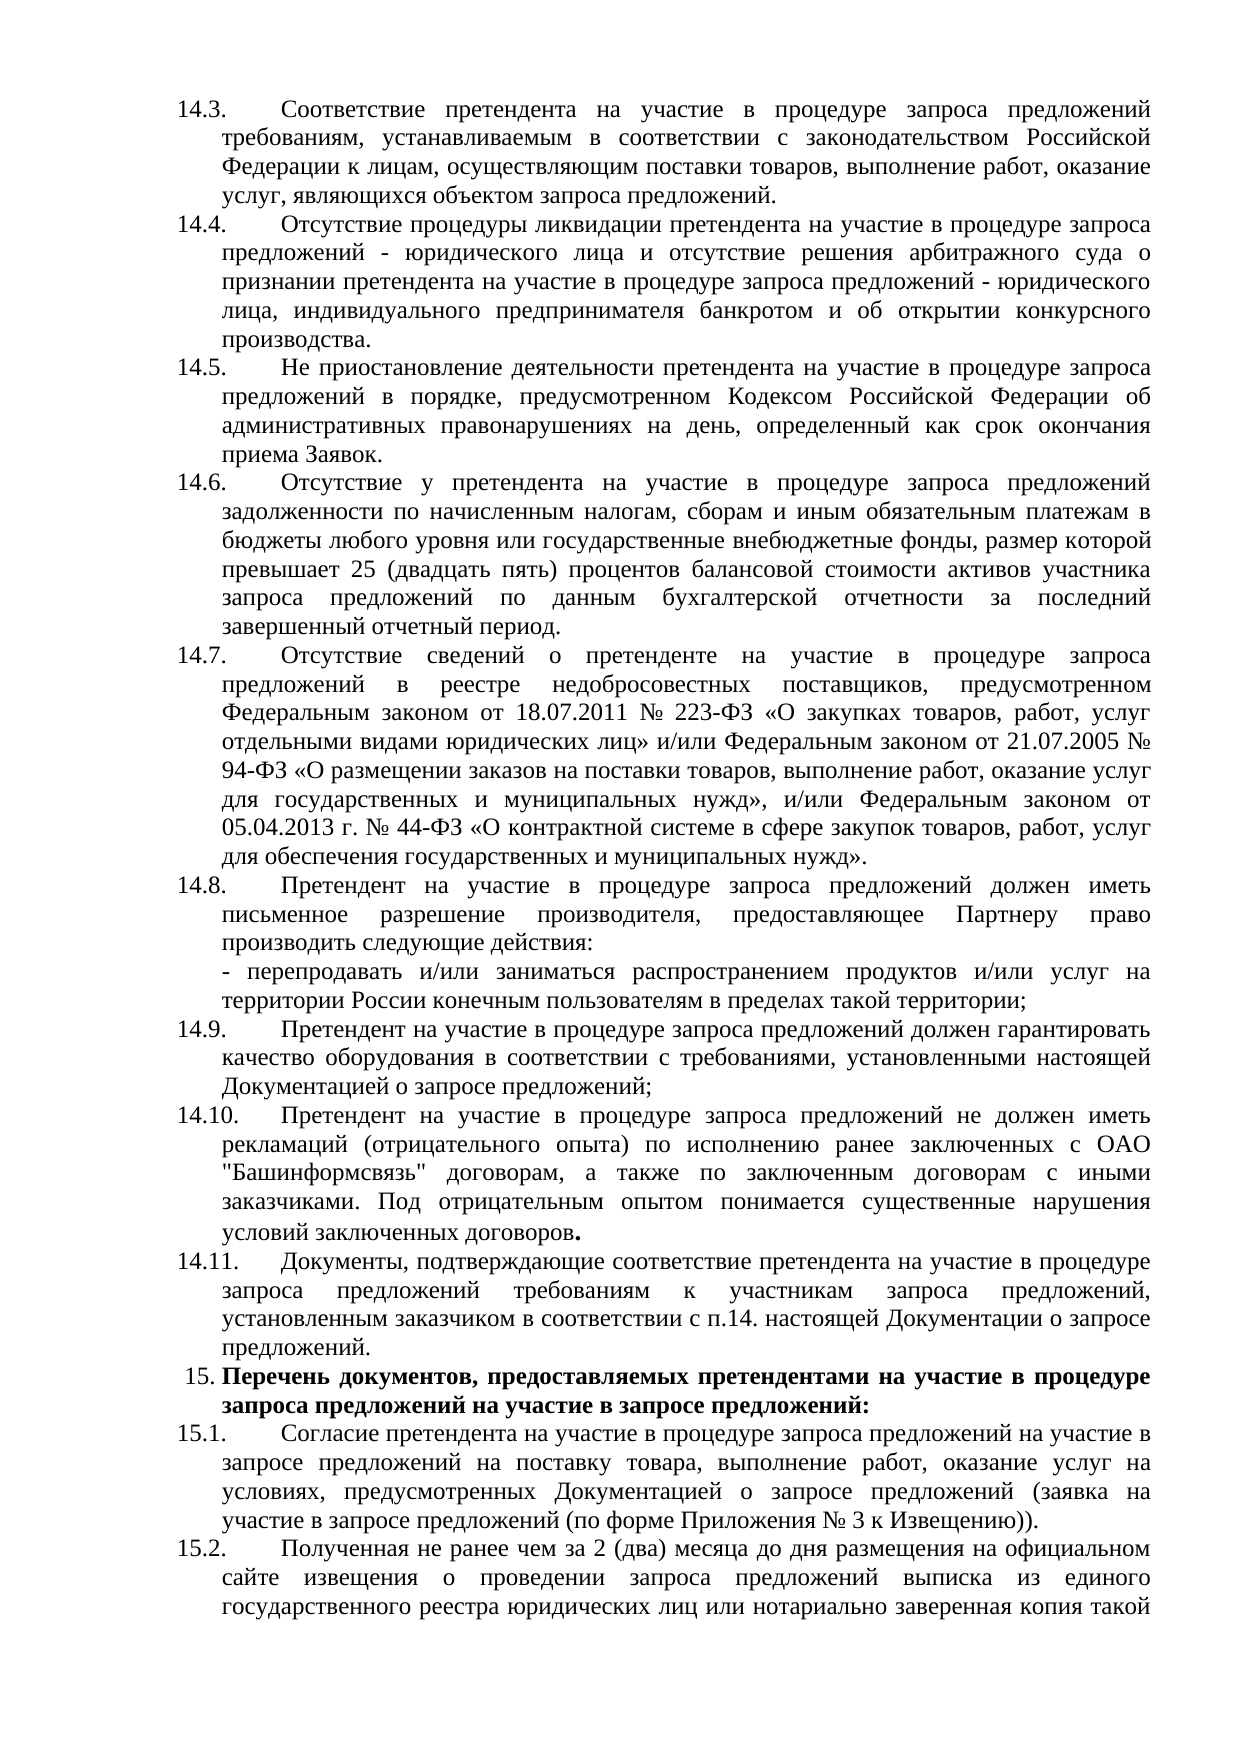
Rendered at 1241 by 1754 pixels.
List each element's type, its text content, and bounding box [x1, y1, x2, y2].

list Не приостановление деятельности претендента на участие в процедуре запроса предложений в порядке, предусмотренном Кодексом Российской Федерации об административных правонарушениях на день, определенный как срок окончания приема Заявок. [177, 352, 1152, 467]
list Претендент на участие в процедуре запроса предложений должен иметь письменное разрешение производителя, предоставляющее Партнеру право производить следующие действия: [177, 870, 1152, 956]
text - перепродавать и/или заниматься распространением продуктов и/или услуг на территории России конечным пользователям в пределах такой территории; [222, 956, 1152, 1014]
list Отсутствие сведений о претенденте на участие в процедуре запроса предложений в реестре недобросовестных поставщиков, предусмотренном Федеральным законом от 18.07.2011 № 223-ФЗ «О закупках товаров, работ, услуг отдельными видами юридических лиц» и/или Федеральным законом от 21.07.2005 № 94-ФЗ «О размещении заказов на поставки товаров, выполнение работ, оказание услуг для государственных и муниципальных нужд», и/или Федеральным законом от 05.04.2013 г. № 44-ФЗ «О контрактной системе в сфере закупок товаров, работ, услуг для обеспечения государственных и муниципальных нужд». [177, 640, 1152, 870]
list Соответствие претендента на участие в процедуре запроса предложений требованиям, устанавливаемым в соответствии с законодательством Российской Федерации к лицам, осуществляющим поставки товаров, выполнение работ, оказание услуг, являющихся объектом запроса предложений. [177, 94, 1152, 209]
list Перечень документов, предоставляемых претендентами на участие в процедуре запроса предложений на участие в запросе предложений: [184, 1361, 1152, 1418]
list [177, 1533, 1152, 1620]
list Отсутствие у претендента на участие в процедуре запроса предложений задолженности по начисленным налогам, сборам и иным обязательным платежам в бюджеты любого уровня или государственные внебюджетные фонды, размер которой превышает 25 (двадцать пять) процентов балансовой стоимости активов участника запроса предложений по данным бухгалтерской отчетности за последний завершенный отчетный период. [177, 467, 1152, 640]
list Согласие претендента на участие в процедуре запроса предложений на участие в запросе предложений на поставку товара, выполнение работ, оказание услуг на условиях, предусмотренных Документацией о запросе предложений (заявка на участие в запросе предложений (по форме Приложения № 3 к Извещению)). [177, 1418, 1152, 1533]
list Документы, подтверждающие соответствие претендента на участие в процедуре запроса предложений требованиям к участникам запроса предложений, установленным заказчиком в соответствии с п.14. настоящей Документации о запросе предложений. [177, 1246, 1152, 1361]
list Претендент на участие в процедуре запроса предложений не должен иметь рекламаций (отрицательного опыта) по исполнению ранее заключенных с ОАО "Башинформсвязь" договорам, а также по заключенным договорам с иными заказчиками. Под отрицательным опытом понимается существенные нарушения условий заключенных договоров. [177, 1100, 1152, 1246]
list Претендент на участие в процедуре запроса предложений должен гарантировать качество оборудования в соответствии с требованиями, установленными настоящей Документацией о запросе предложений; [177, 1014, 1152, 1100]
list Отсутствие процедуры ликвидации претендента на участие в процедуре запроса предложений - юридического лица и отсутствие решения арбитражного суда о признании претендента на участие в процедуре запроса предложений - юридического лица, индивидуального предпринимателя банкротом и об открытии конкурсного производства. [177, 209, 1152, 352]
